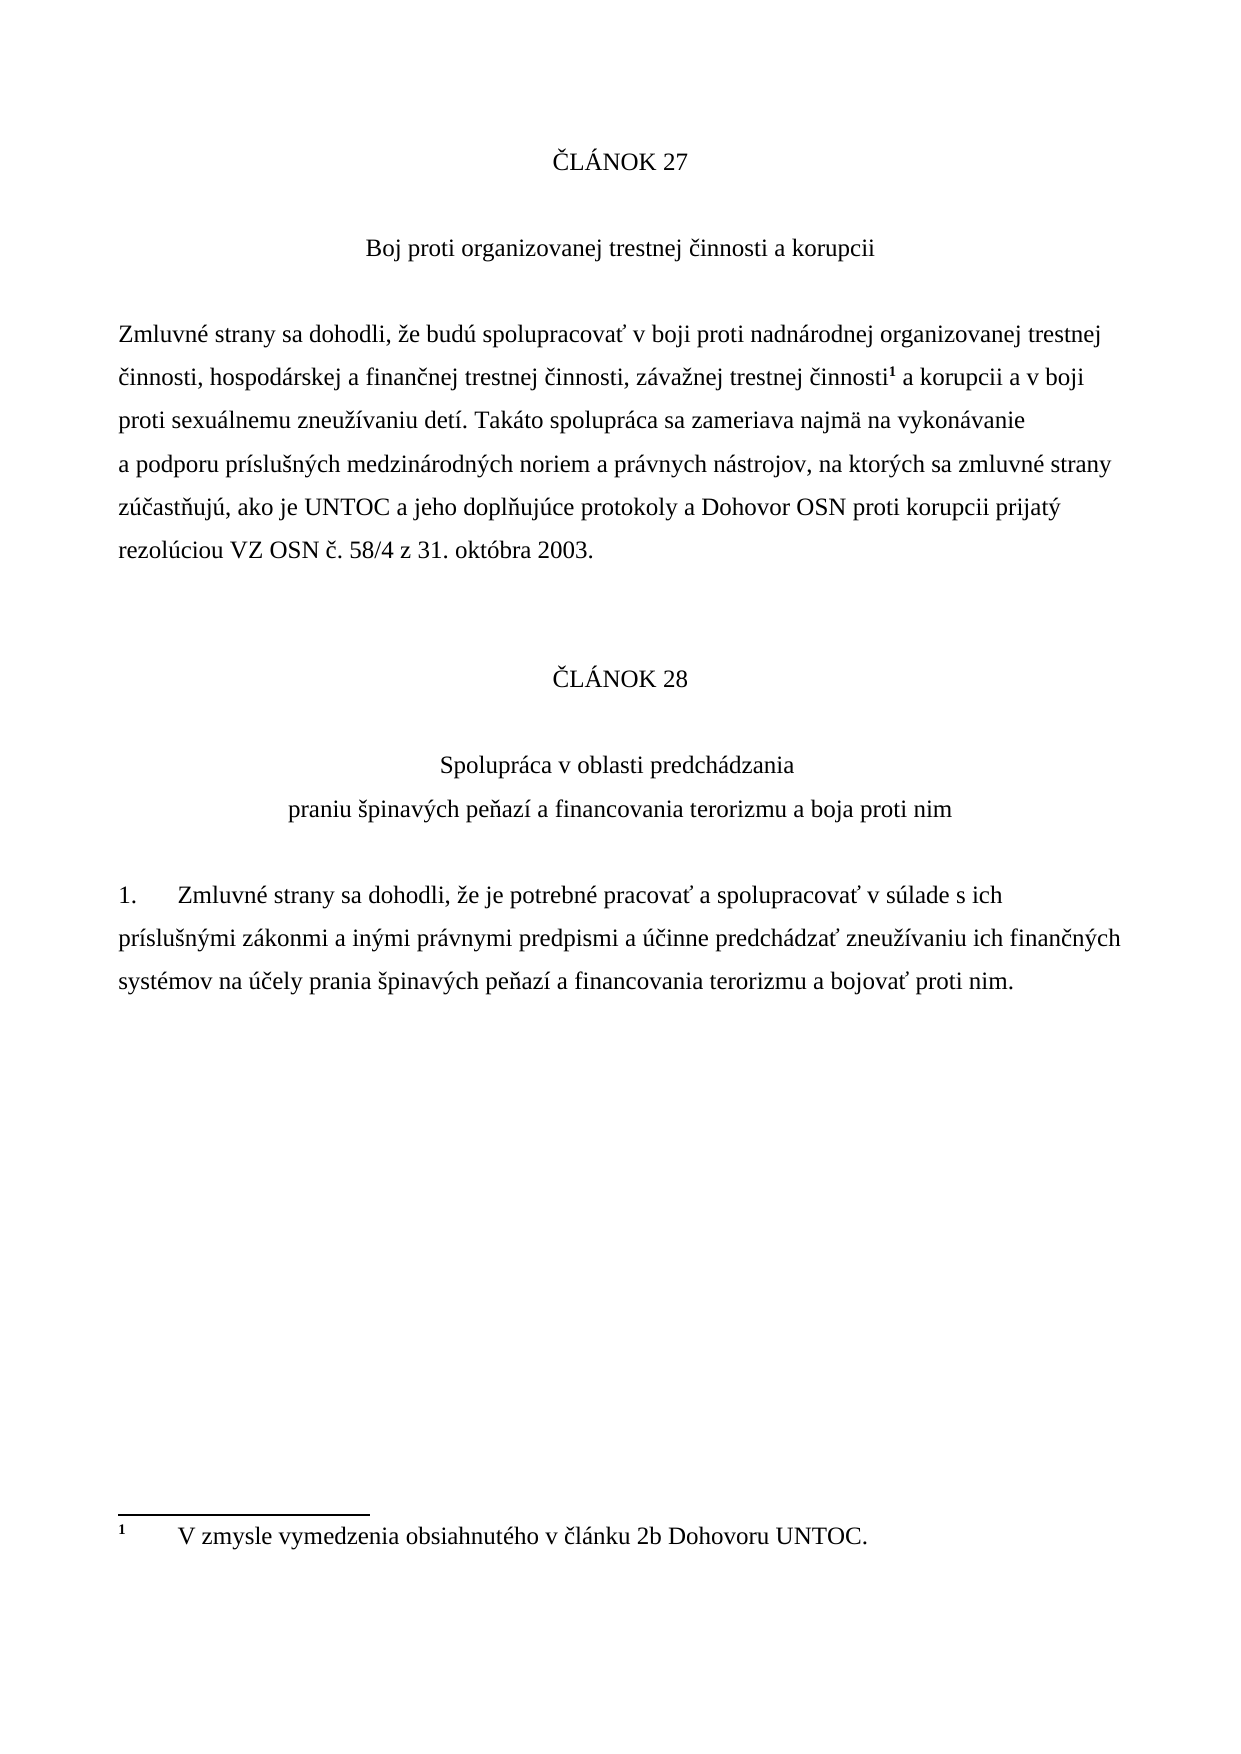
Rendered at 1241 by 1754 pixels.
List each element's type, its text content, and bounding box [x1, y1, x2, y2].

text Boj proti organizovanej trestnej činnosti a korupcii [118, 233, 1122, 262]
text 1. Zmluvné strany sa dohodli, že je potrebné pracovať a spolupracovať v súlade s ich príslušnými zákonmi a inými právnymi predpismi a účinne predchádzať zneužívaniu ich finančných systémov na účely prania špinavých peňazí a financovania terorizmu a bojovať proti nim. [118, 880, 1122, 995]
text ČLÁNOK 28 [118, 664, 1122, 693]
text Zmluvné strany sa dohodli, že budú spolupracovať v boji proti nadnárodnej organizovanej trestnej činnosti, hospodárskej a finančnej trestnej činnosti, závažnej trestnej činnosti a korupcii a v boji proti sexuálnemu zneužívaniu detí. Takáto spolupráca sa zameriava najmä na vykonávanie a podporu príslušných medzinárodných noriem a právnych nástrojov, na ktorých sa zmluvné strany zúčastňujú, ako je UNTOC a jeho doplňujúce protokoly a Dohovor OSN proti korupcii prijatý rezolúciou VZ OSN č. 58/4 z 31. októbra 2003. [118, 319, 1122, 564]
text ČLÁNOK 27 [118, 147, 1122, 176]
text Spolupráca v oblasti predchádzania praniu špinavých peňazí a financovania terorizmu a boja proti nim [118, 751, 1122, 822]
